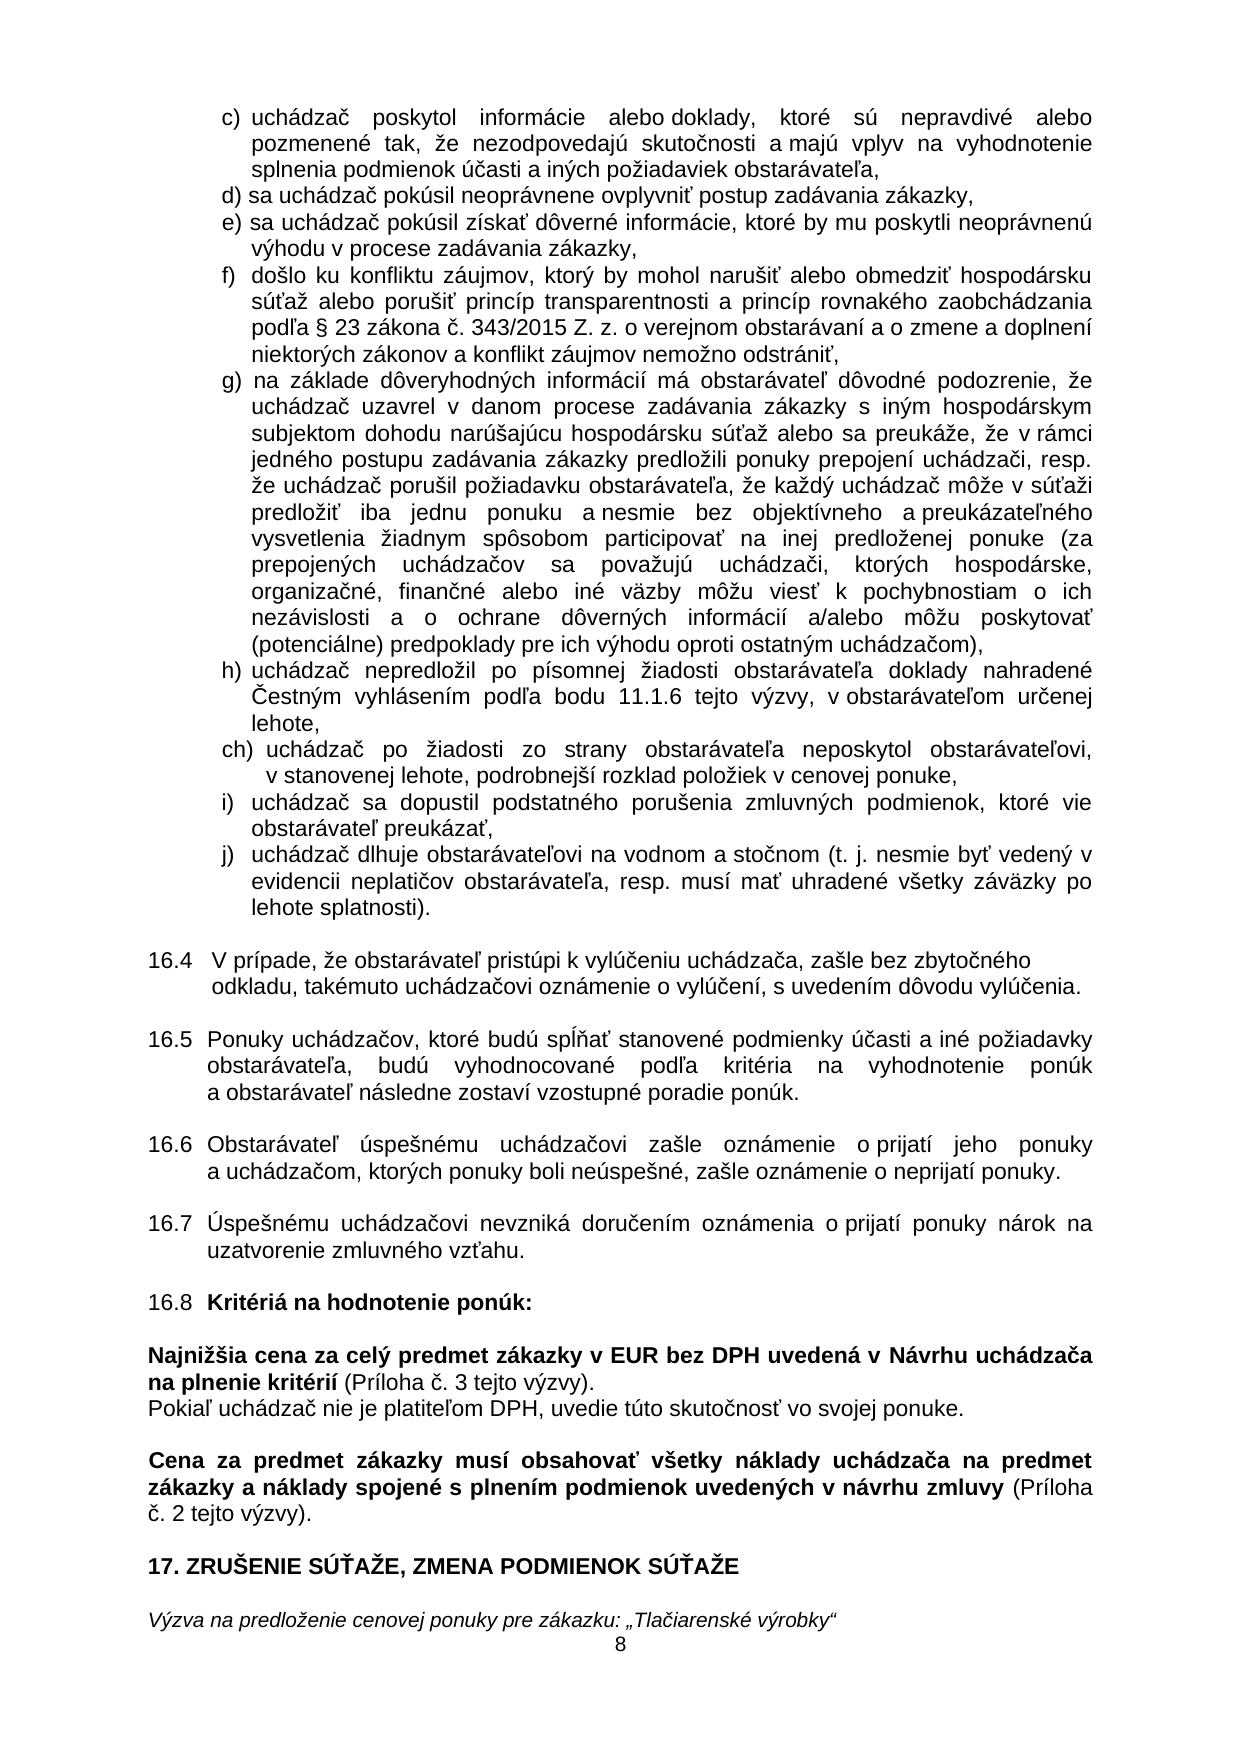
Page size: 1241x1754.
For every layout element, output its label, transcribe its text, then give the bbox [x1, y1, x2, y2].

text 17. ZRUŠENIE SÚŤAŽE, ZMENA PODMIENOK SÚŤAŽE [148, 1553, 1093, 1579]
text 16.4 V prípade, že obstarávateľ pristúpi k vylúčeniu uchádzača, zašle bez zbytočného [148, 947, 1093, 973]
text h) uchádzač nepredložil po písomnej žiadosti obstarávateľa doklady nahradené Čestným vyhlásením podľa bodu 11.1.6 tejto výzvy, v obstarávateľom určenej lehote, [221, 657, 1093, 736]
text c) uchádzač poskytol informácie alebo doklady, ktoré sú nepravdivé alebo pozmenené tak, že nezodpovedajú skutočnosti a majú vplyv na vyhodnotenie splnenia podmienok účasti a iných požiadaviek obstarávateľa, [221, 103, 1093, 182]
text 16.7 Úspešnému uchádzačovi nevzniká doručením oznámenia o prijatí ponuky nárok na uzatvorenie zmluvného vzťahu. [148, 1210, 1093, 1263]
text j) uchádzač dlhuje obstarávateľovi na vodnom a stočnom (t. j. nesmie byť vedený v evidencii neplatičov obstarávateľa, resp. musí mať uhradené všetky záväzky po lehote splatnosti). [222, 841, 1093, 920]
text i) uchádzač sa dopustil podstatného porušenia zmluvných podmienok, ktoré vie obstarávateľ preukázať, [221, 789, 1093, 841]
text 16.5 Ponuky uchádzačov, ktoré budú spĺňať stanovené podmienky účasti a iné požiadavky obstarávateľa, budú vyhodnocované podľa kritéria na vyhodnotenie ponúk a obstarávateľ následne zostaví vzostupné poradie ponúk. [148, 1026, 1093, 1105]
text e) sa uchádzač pokúsil získať dôverné informácie, ktoré by mu poskytli neoprávnenú výhodu v procese zadávania zákazky, [222, 209, 1093, 262]
text odkladu, takémuto uchádzačovi oznámenie o vylúčení, s uvedením dôvodu vylúčenia. [148, 973, 1093, 999]
text ch) uchádzač po žiadosti zo strany obstarávateľa neposkytol obstarávateľovi, v stanovenej lehote, podrobnejší rozklad položiek v cenovej ponuke, [222, 736, 1093, 789]
text d) sa uchádzač pokúsil neoprávnene ovplyvniť postup zadávania zákazky, [148, 182, 1093, 209]
text Cena za predmet zákazky musí obsahovať všetky náklady uchádzača na predmet zákazky a náklady spojené s plnením podmienok uvedených v návrhu zmluvy (Príloha č. 2 tejto výzvy). [148, 1447, 1093, 1527]
text 16.8 Kritériá na hodnotenie ponúk: [148, 1289, 1093, 1316]
text Pokiaľ uchádzač nie je platiteľom DPH, uvedie túto skutočnosť vo svojej ponuke. [148, 1395, 1093, 1421]
text 16.6 Obstarávateľ úspešnému uchádzačovi zašle oznámenie o prijatí jeho ponuky a uchádzačom, ktorých ponuky boli neúspešné, zašle oznámenie o neprijatí ponuky. [148, 1131, 1093, 1184]
text Najnižšia cena za celý predmet zákazky v EUR bez DPH uvedená v Návrhu uchádzača na plnenie kritérií (Príloha č. 3 tejto výzvy). [148, 1342, 1093, 1395]
text g) na základe dôveryhodných informácií má obstarávateľ dôvodné podozrenie, že uchádzač uzavrel v danom procese zadávania zákazky s iným hospodárskym subjektom dohodu narúšajúcu hospodársku súťaž alebo sa preukáže, že v rámci jedného postupu zadávania zákazky predložili ponuky prepojení uchádzači, resp. že uchádzač porušil požiadavku obstarávateľa, že každý uchádzač môže v súťaži predložiť iba jednu ponuku a nesmie bez objektívneho a preukázateľného vysvetlenia žiadnym spôsobom participovať na inej predloženej ponuke (za prepojených uchádzačov sa považujú uchádzači, ktorých hospodárske, organizačné, finančné alebo iné väzby môžu viesť k pochybnostiam o ich nezávislosti a o ochrane dôverných informácií a/alebo môžu poskytovať (potenciálne) predpoklady pre ich výhodu oproti ostatným uchádzačom), [222, 367, 1093, 657]
text f) došlo ku konfliktu záujmov, ktorý by mohol narušiť alebo obmedziť hospodársku súťaž alebo porušiť princíp transparentnosti a princíp rovnakého zaobchádzania podľa § 23 zákona č. 343/2015 Z. z. o verejnom obstarávaní a o zmene a doplnení niektorých zákonov a konflikt záujmov nemožno odstrániť, [222, 262, 1093, 367]
